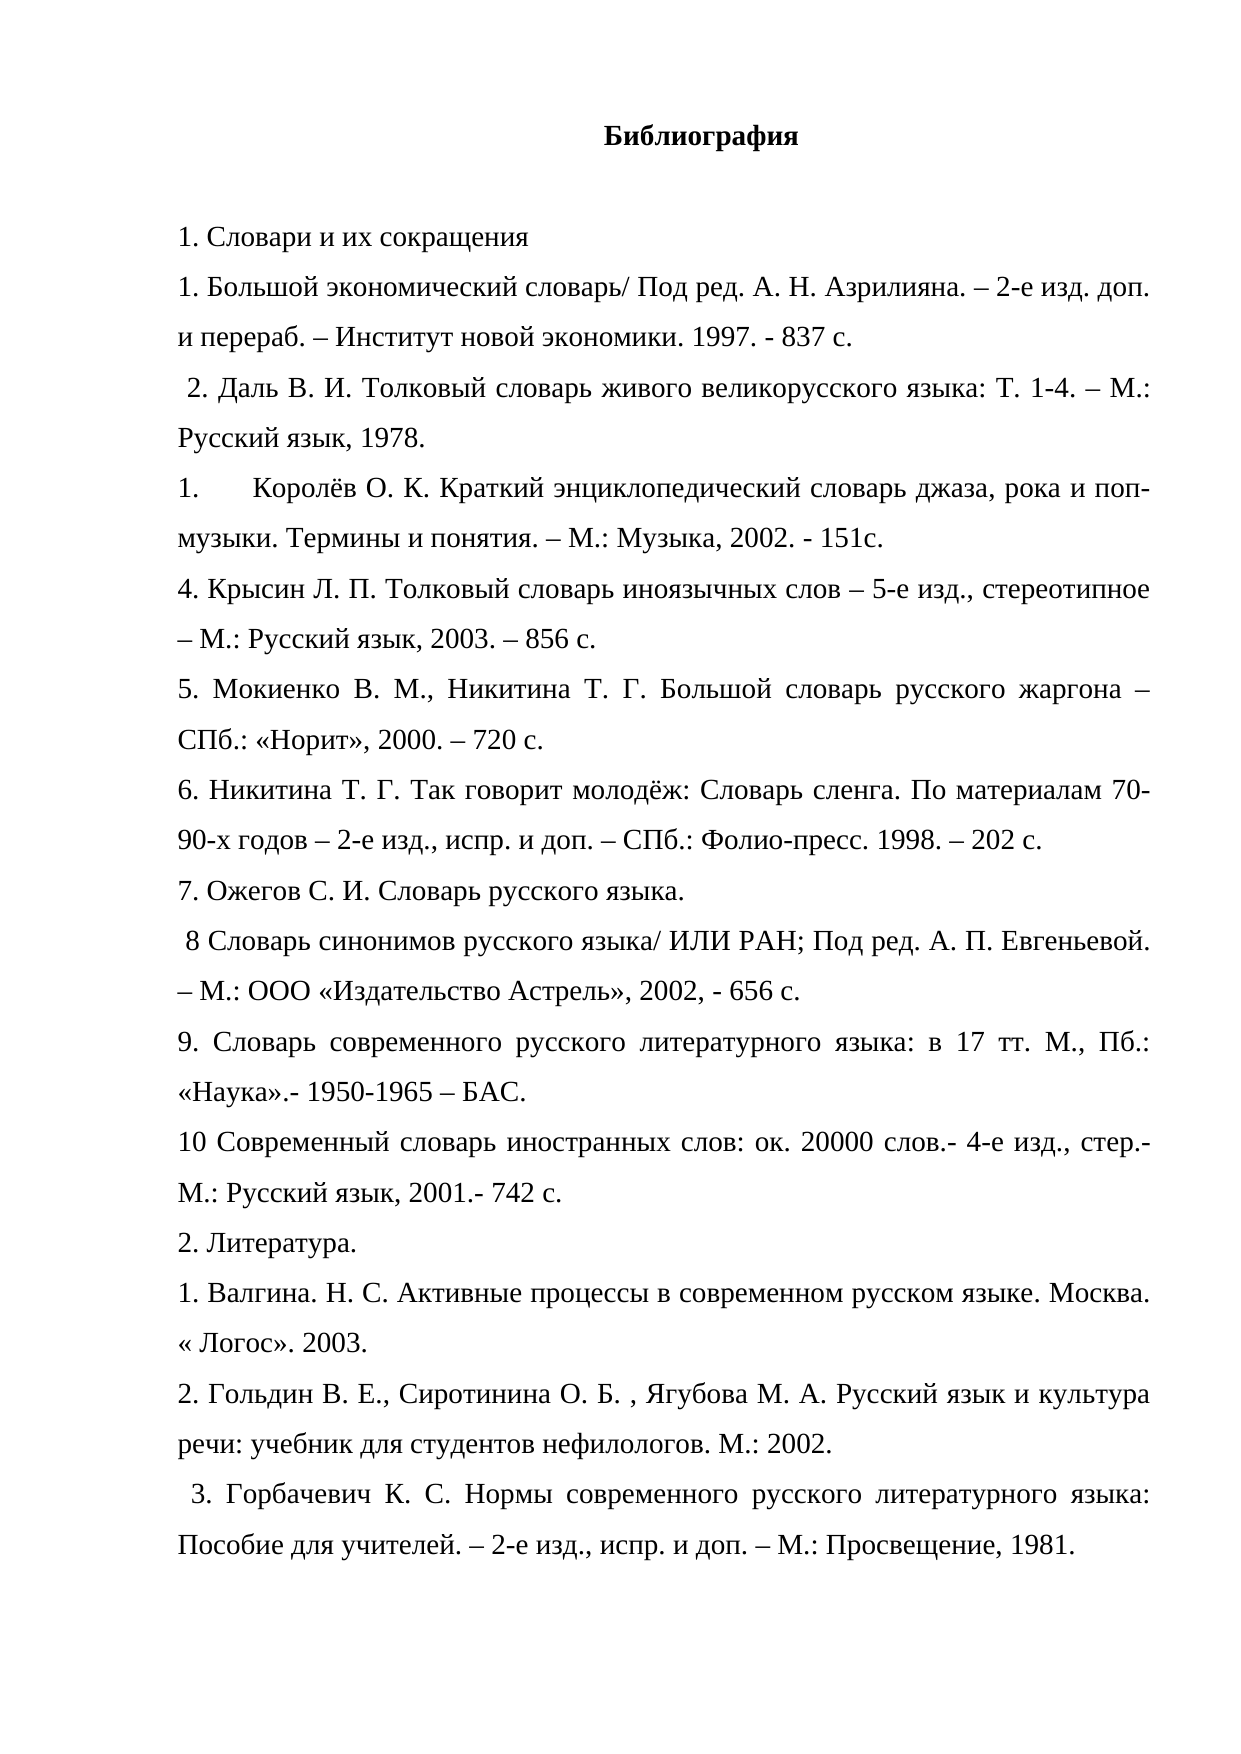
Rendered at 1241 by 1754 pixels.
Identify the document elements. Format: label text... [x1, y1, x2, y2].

text 7. Ожегов С. И. Словарь русского языка. [177, 873, 1152, 906]
text 6. Никитина Т. Г. Так говорит молодёж: Словарь сленга. По материалам 70-90-х годов – 2-е изд., испр. и доп. – СПб.: Фолио-пресс. 1998. – 202 с. [177, 772, 1152, 856]
text 8 Словарь синонимов русского языка/ ИЛИ РАН; Под ред. А. П. Евгеньевой. – М.: ООО «Издательство Астрель», 2002, - 656 с. [177, 923, 1152, 1007]
list Королёв О. К. Краткий энциклопедический словарь джаза, рока и поп-музыки. Термины и понятия. – М.: Музыка, 2002. - 151с. [177, 470, 1152, 554]
text 2. Литература. [177, 1225, 1152, 1258]
text 9. Словарь современного русского литературного языка: в 17 тт. М., Пб.: «Наука».- 1950-1965 – БАС. [177, 1024, 1152, 1108]
text 5. Мокиенко В. М., Никитина Т. Г. Большой словарь русского жаргона – СПб.: «Норит», 2000. – 720 с. [177, 672, 1152, 755]
text 2. Гольдин В. Е., Сиротинина О. Б. , Ягубова М. А. Русский язык и культура речи: учебник для студентов нефилологов. М.: 2002. [177, 1376, 1152, 1460]
text 1. Большой экономический словарь/ Под ред. А. Н. Азрилияна. – 2-е изд. доп. и перераб. – Институт новой экономики. 1997. - 837 с. [177, 269, 1152, 353]
text Библиография [177, 118, 1152, 152]
text 1. Словари и их сокращения [177, 219, 1152, 252]
text 2. Даль В. И. Толковый словарь живого великорусского языка: Т. 1-4. – М.: Русский язык, 1978. [177, 370, 1152, 453]
text 3. Горбачевич К. С. Нормы современного русского литературного языка: Пособие для учителей. – 2-е изд., испр. и доп. – М.: Просвещение, 1981. [177, 1477, 1152, 1560]
text 4. Крысин Л. П. Толковый словарь иноязычных слов – 5-е изд., стереотипное – М.: Русский язык, 2003. – 856 с. [177, 571, 1152, 655]
text 1. Валгина. Н. С. Активные процессы в современном русском языке. Москва. « Логос». 2003. [177, 1275, 1152, 1359]
text 10 Современный словарь иностранных слов: ок. 20000 слов.- 4-е изд., стер.- М.: Русский язык, 2001.- 742 с. [177, 1124, 1152, 1208]
